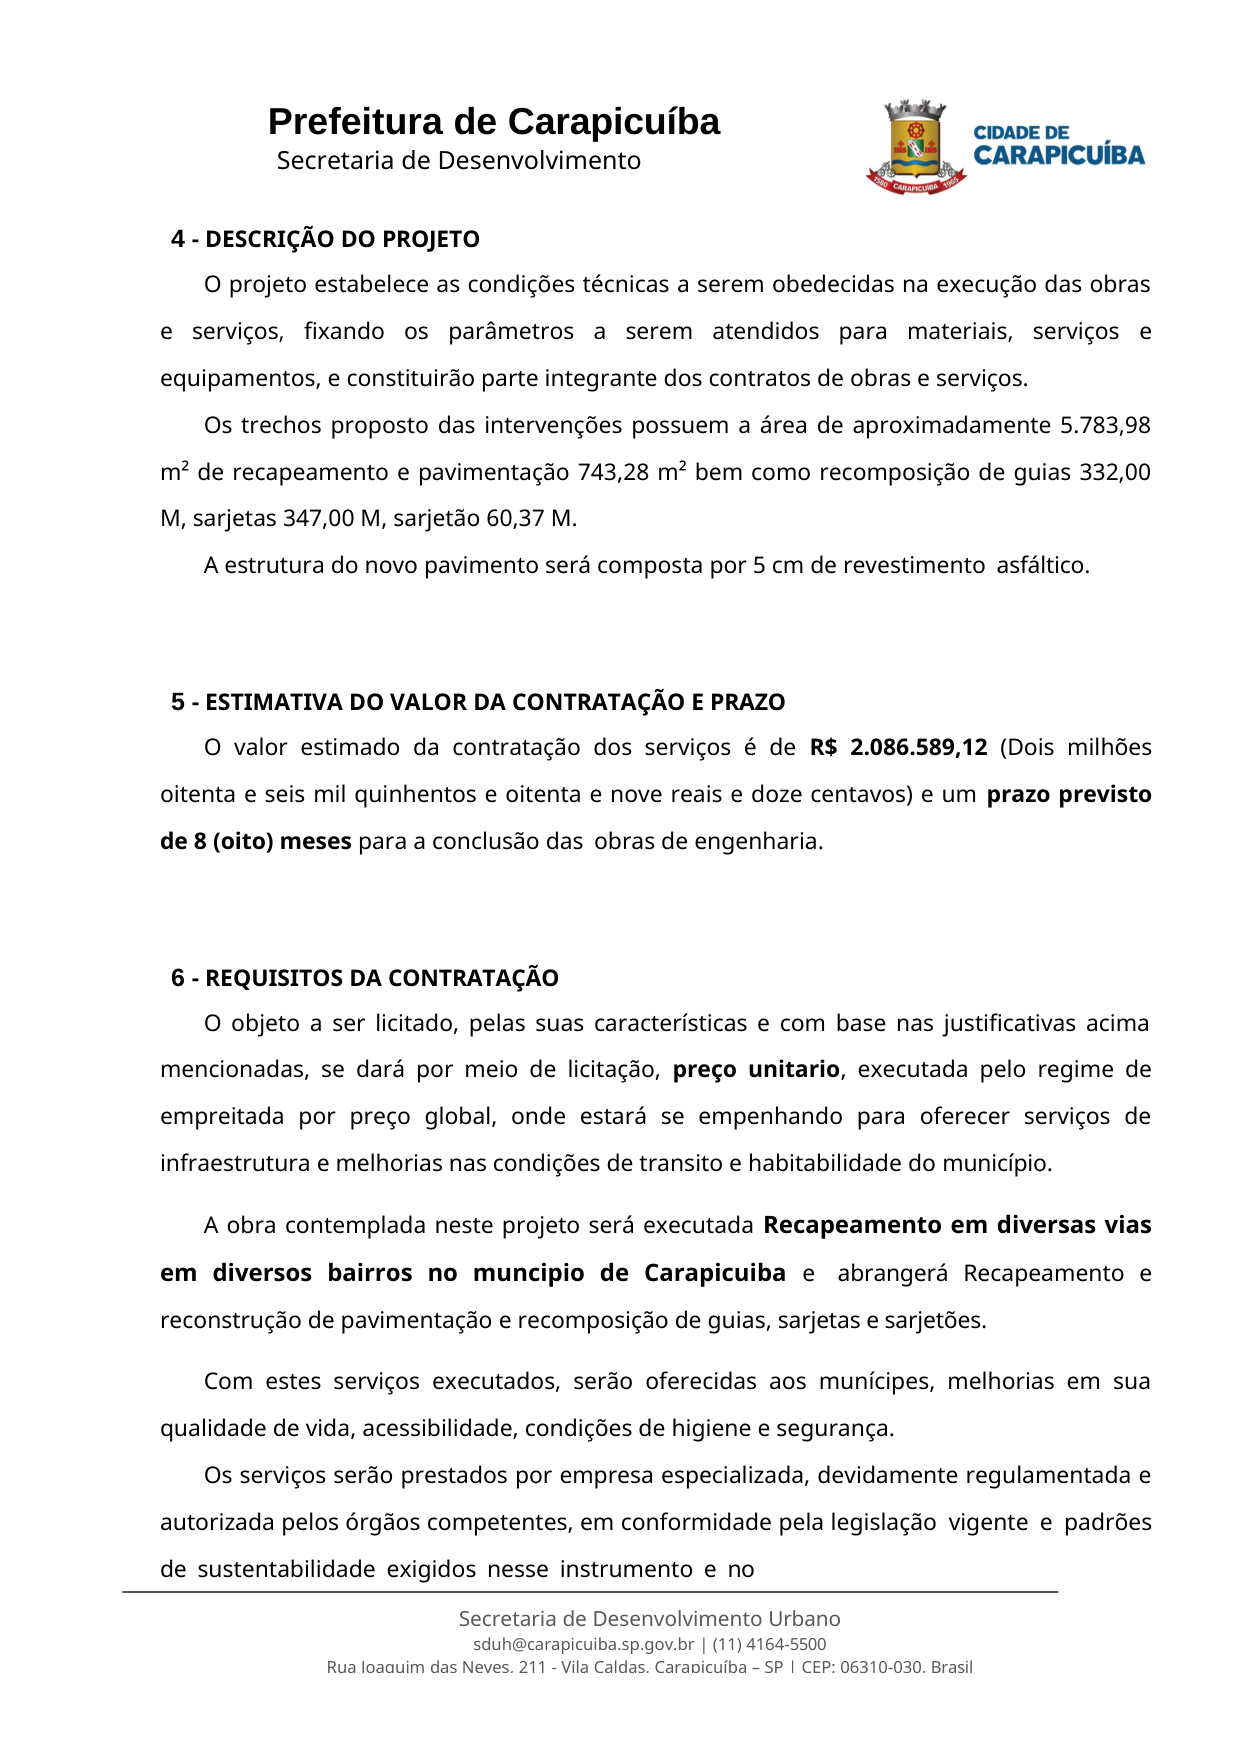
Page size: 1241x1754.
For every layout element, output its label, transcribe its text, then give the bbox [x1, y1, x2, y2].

picture [866, 97, 1147, 198]
text Os trechos proposto das intervenções possuem a área de aproximadamente 5.783,98 m² de recapeamento e pavimentação 743,28 m² bem como recomposição de guias 332,00 M, sarjetas 347,00 M, sarjetão 60,37 M. [160, 409, 1152, 534]
text O projeto estabelece as condições técnicas a serem obedecidas na execução das obras e serviços, fixando os parâmetros a serem atendidos para materiais, serviços e equipamentos, e constituirão parte integrante dos contratos de obras e serviços. [160, 268, 1152, 393]
text O valor estimado da contratação dos serviços é de R$ 2.086.589,12 (Dois milhões oitenta e seis mil quinhentos e oitenta e nove reais e doze centavos) e um prazo previsto de 8 (oito) meses para a conclusão das obras de engenharia. [160, 731, 1152, 856]
text Com estes serviços executados, serão oferecidas aos munícipes, melhorias em sua qualidade de vida, acessibilidade, condições de higiene e segurança. [160, 1365, 1152, 1443]
subtitle - REQUISITOS DA CONTRATAÇÃO [171, 962, 1163, 993]
subtitle - ESTIMATIVA DO VALOR DA CONTRATAÇÃO E PRAZO [171, 686, 1163, 717]
text O objeto a ser licitado, pelas suas características e com base nas justificativas acima mencionadas, se dará por meio de licitação, preço unitario, executada pelo regime de empreitada por preço global, onde estará se empenhando para oferecer serviços de infraestrutura e melhorias nas condições de transito e habitabilidade do município. [160, 1007, 1152, 1178]
text A obra contemplada neste projeto será executada Recapeamento em diversas vias em diversos bairros no muncipio de Carapicuiba e abrangerá Recapeamento e reconstrução de pavimentação e recomposição de guias, sarjetas e sarjetões. [160, 1207, 1152, 1336]
text A estrutura do novo pavimento será composta por 5 cm de revestimento asfáltico. [160, 549, 1152, 581]
subtitle - DESCRIÇÃO DO PROJETO [171, 223, 1163, 254]
text Os serviços serão prestados por empresa especializada, devidamente regulamentada e autorizada pelos órgãos competentes, em conformidade pela legislação vigente e padrões de sustentabilidade exigidos nesse instrumento e no [160, 1459, 1152, 1584]
